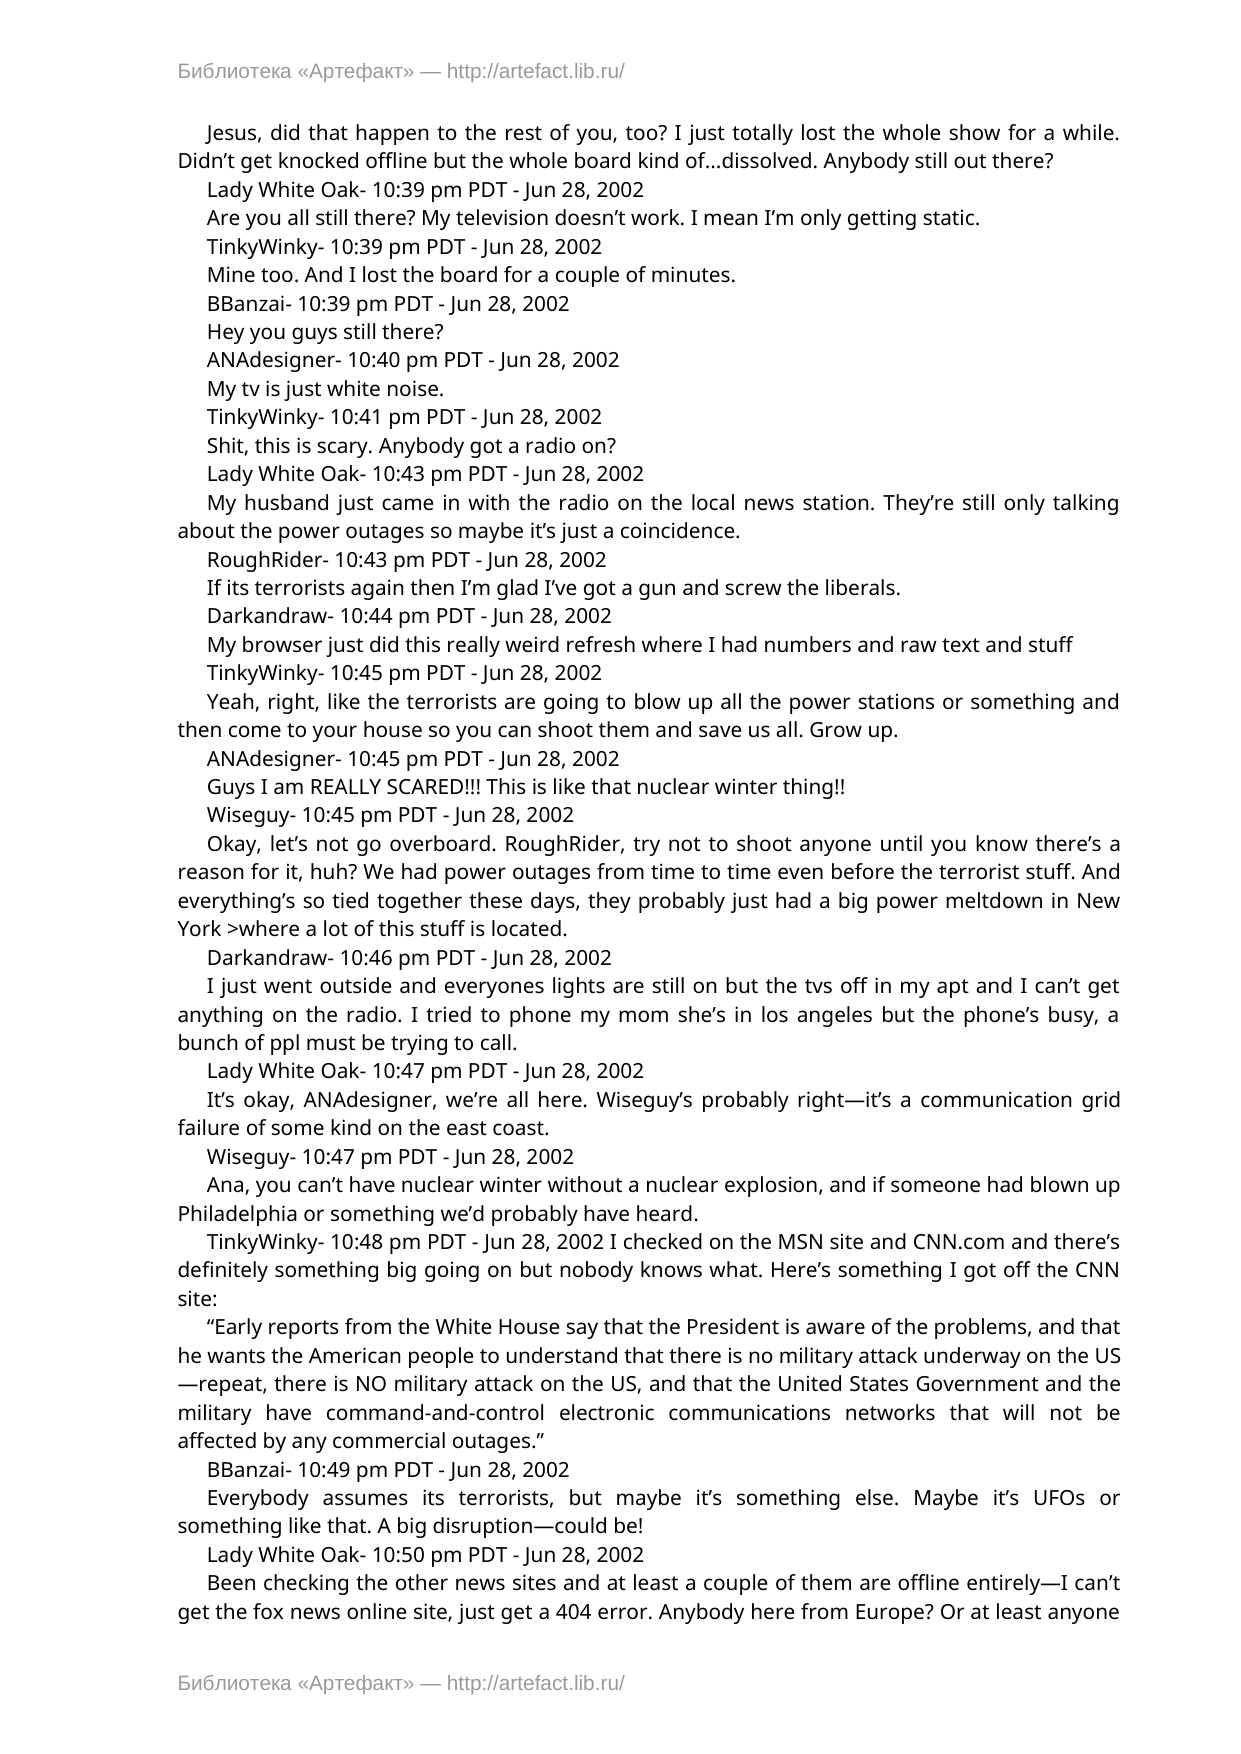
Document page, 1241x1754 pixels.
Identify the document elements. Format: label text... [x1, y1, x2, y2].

text Guys I am REALLY SCARED!!! This is like that nuclear winter thing!! [177, 772, 1122, 801]
text Lady White Oak- 10:39 pm PDT - Jun 28, 2002 [177, 175, 1122, 203]
text Everybody assumes its terrorists, but maybe it’s something else. Maybe it’s UFOs or something like that. A big disruption—could be! [177, 1483, 1122, 1540]
text ANAdesigner- 10:40 pm PDT - Jun 28, 2002 [177, 346, 1122, 374]
text “Early reports from the White House say that the President is aware of the problems, and that he wants the American people to understand that there is no military attack underway on the US—repeat, there is NO military attack on the US, and that the United States Government and the military have command-and-control electronic communications networks that will not be affected by any commercial outages.” [177, 1312, 1122, 1455]
text My husband just came in with the radio on the local news station. They’re still only talking about the power outages so maybe it’s just a coincidence. [177, 488, 1122, 545]
text Wiseguy- 10:45 pm PDT - Jun 28, 2002 [177, 801, 1122, 829]
text BBanzai- 10:39 pm PDT - Jun 28, 2002 [177, 289, 1122, 317]
text Ana, you can’t have nuclear winter without a nuclear explosion, and if someone had blown up Philadelphia or something we’d probably have heard. [177, 1170, 1122, 1227]
text BBanzai- 10:49 pm PDT - Jun 28, 2002 [177, 1455, 1122, 1483]
text Mine too. And I lost the board for a couple of minutes. [177, 260, 1122, 289]
text Hey you guys still there? [177, 317, 1122, 346]
text TinkyWinky- 10:48 pm PDT - Jun 28, 2002 I checked on the MSN site and CNN.com and there’s definitely something big going on but nobody knows what. Here’s something I got off the CNN site: [177, 1227, 1122, 1312]
text If its terrorists again then I’m glad I’ve got a gun and screw the liberals. [177, 573, 1122, 602]
text Jesus, did that happen to the rest of you, too? I just totally lost the whole show for a while. Didn’t get knocked offline but the whole board kind of...dissolved. Anybody still out there? [177, 118, 1122, 175]
text Shit, this is scary. Anybody got a radio on? [177, 431, 1122, 459]
text Are you all still there? My television doesn’t work. I mean I’m only getting static. [177, 203, 1122, 232]
text ANAdesigner- 10:45 pm PDT - Jun 28, 2002 [177, 744, 1122, 772]
text TinkyWinky- 10:45 pm PDT - Jun 28, 2002 [177, 658, 1122, 687]
text RoughRider- 10:43 pm PDT - Jun 28, 2002 [177, 545, 1122, 573]
text My tv is just white noise. [177, 374, 1122, 402]
text Yeah, right, like the terrorists are going to blow up all the power stations or something and then come to your house so you can shoot them and save us all. Grow up. [177, 687, 1122, 744]
text Wiseguy- 10:47 pm PDT - Jun 28, 2002 [177, 1142, 1122, 1170]
text It’s okay, ANAdesigner, we’re all here. Wiseguy’s probably right—it’s a communication grid failure of some kind on the east coast. [177, 1085, 1122, 1142]
text I just went outside and everyones lights are still on but the tvs off in my apt and I can’t get anything on the radio. I tried to phone my mom she’s in los angeles but the phone’s busy, a bunch of ppl must be trying to call. [177, 971, 1122, 1057]
text Lady White Oak- 10:50 pm PDT - Jun 28, 2002 [177, 1540, 1122, 1568]
text TinkyWinky- 10:41 pm PDT - Jun 28, 2002 [177, 402, 1122, 431]
text Lady White Oak- 10:47 pm PDT - Jun 28, 2002 [177, 1057, 1122, 1085]
text Darkandraw- 10:46 pm PDT - Jun 28, 2002 [177, 943, 1122, 971]
text Lady White Oak- 10:43 pm PDT - Jun 28, 2002 [177, 459, 1122, 488]
text My browser just did this really weird refresh where I had numbers and raw text and stuff [177, 630, 1122, 658]
text TinkyWinky- 10:39 pm PDT - Jun 28, 2002 [177, 232, 1122, 260]
text Okay, let’s not go overboard. RoughRider, try not to shoot anyone until you know there’s a reason for it, huh? We had power outages from time to time even before the terrorist stuff. And everything’s so tied together these days, they probably just had a big power meltdown in New York >where a lot of this stuff is located. [177, 829, 1122, 943]
text Darkandraw- 10:44 pm PDT - Jun 28, 2002 [177, 602, 1122, 630]
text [177, 1568, 1122, 1625]
